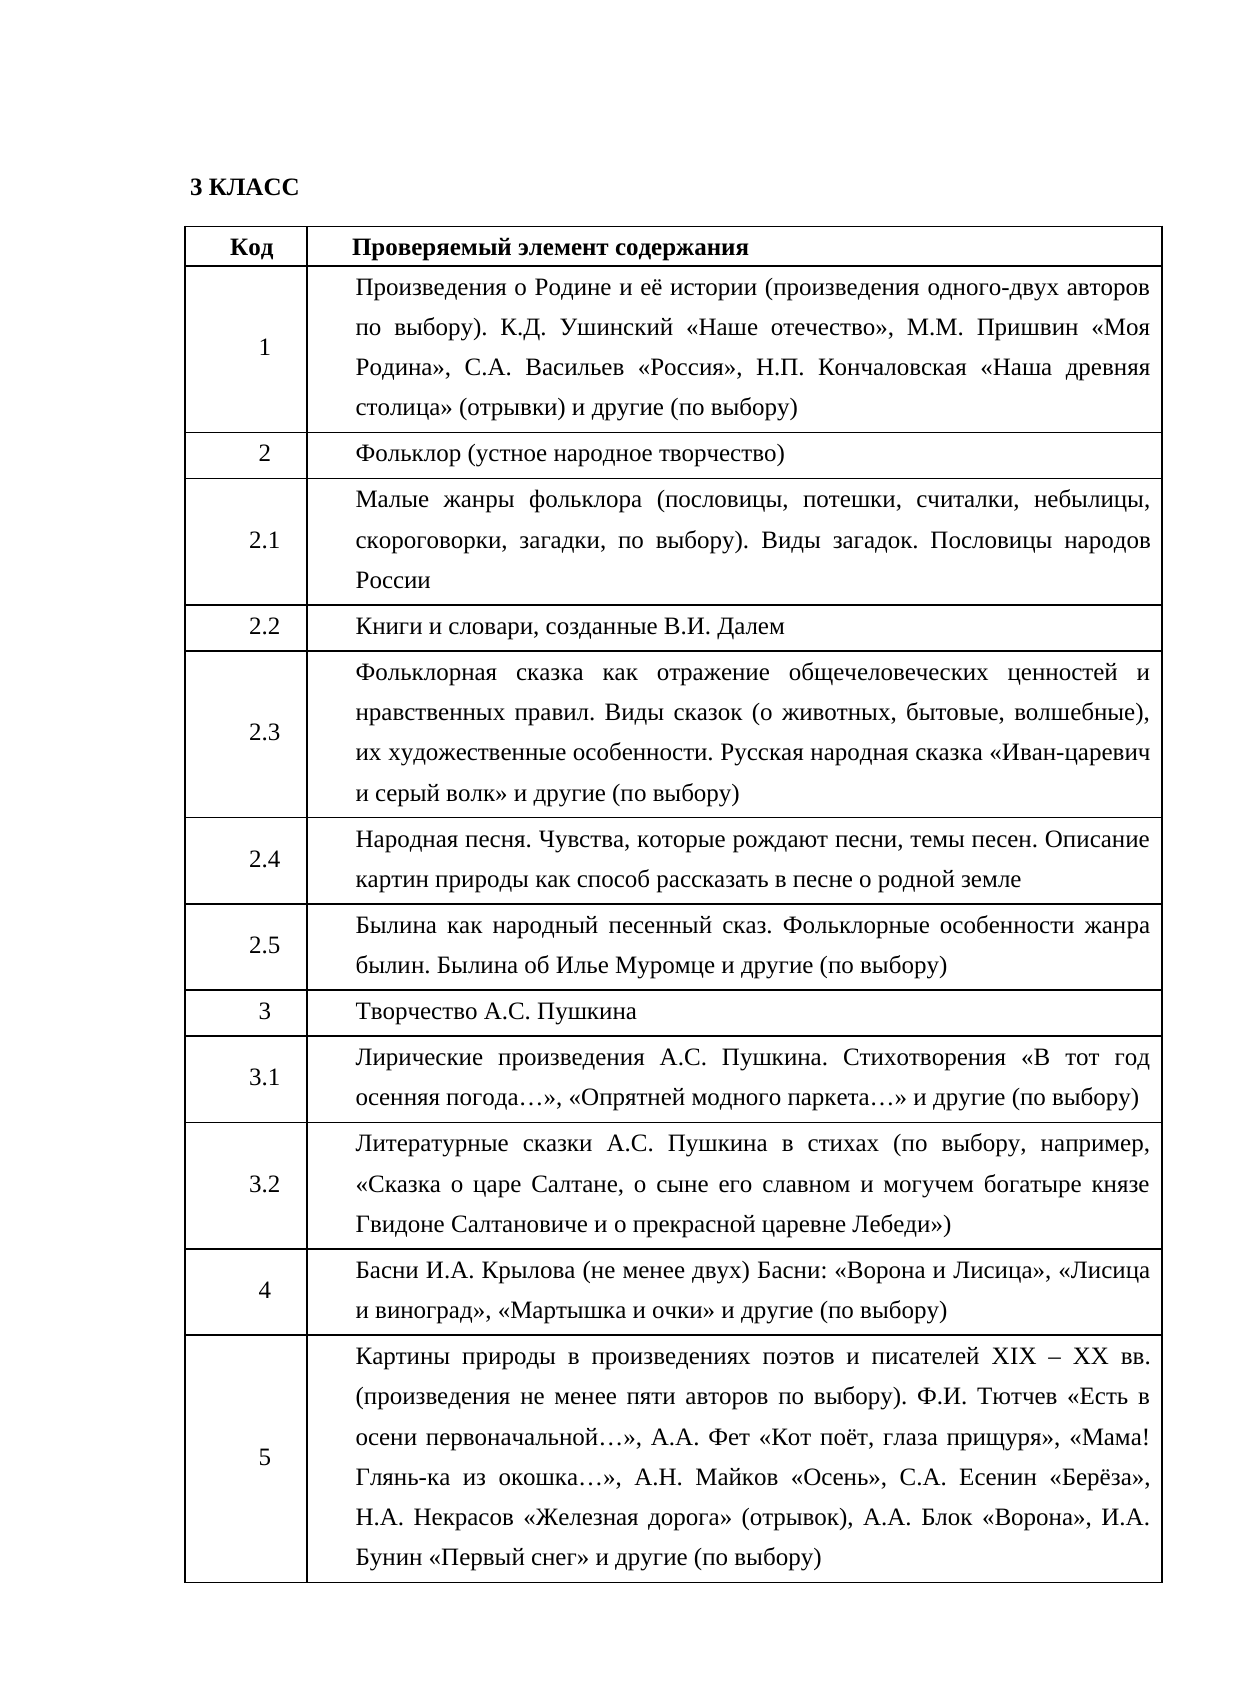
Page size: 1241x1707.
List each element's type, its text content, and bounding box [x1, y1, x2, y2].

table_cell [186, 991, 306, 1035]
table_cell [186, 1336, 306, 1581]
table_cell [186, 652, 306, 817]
text 3 КЛАСС [190, 172, 1152, 201]
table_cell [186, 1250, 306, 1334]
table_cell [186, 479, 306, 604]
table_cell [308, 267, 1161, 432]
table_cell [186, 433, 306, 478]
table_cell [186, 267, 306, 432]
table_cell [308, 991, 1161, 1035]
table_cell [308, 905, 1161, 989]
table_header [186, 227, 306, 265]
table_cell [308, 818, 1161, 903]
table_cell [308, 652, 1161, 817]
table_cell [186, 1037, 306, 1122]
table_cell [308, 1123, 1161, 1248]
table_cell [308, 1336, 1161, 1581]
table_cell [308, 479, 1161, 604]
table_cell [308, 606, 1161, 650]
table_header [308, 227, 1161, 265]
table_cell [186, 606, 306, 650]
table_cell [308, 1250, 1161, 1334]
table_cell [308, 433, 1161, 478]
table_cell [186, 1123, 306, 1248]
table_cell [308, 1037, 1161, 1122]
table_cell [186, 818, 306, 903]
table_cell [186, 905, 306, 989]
